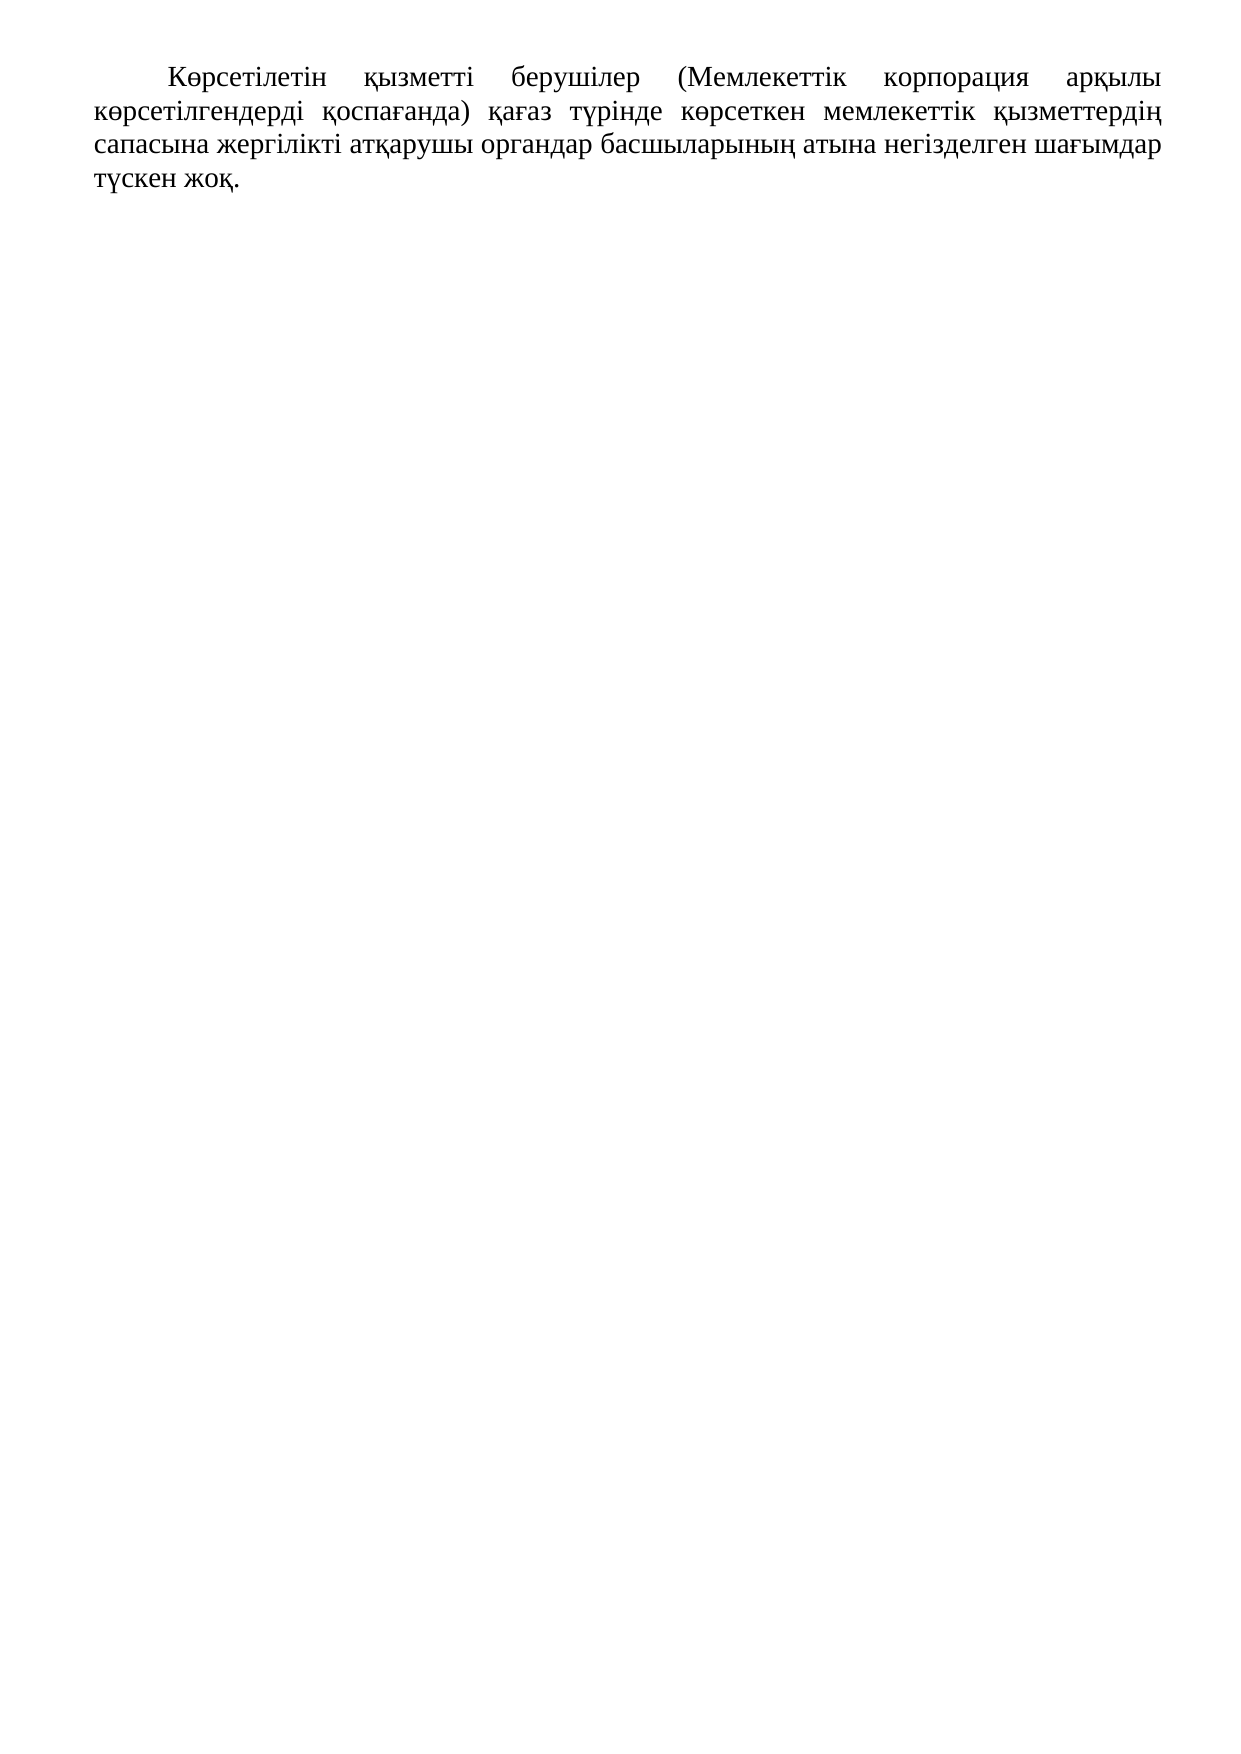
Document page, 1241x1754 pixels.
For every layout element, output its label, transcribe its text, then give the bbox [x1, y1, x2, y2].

text Көрсетілетін қызметті берушілер (Мемлекеттік корпорация арқылы көрсетілгендерді қоспағанда) қағаз түрінде көрсеткен мемлекеттік қызметтердің сапасына жергілікті атқарушы органдар басшыларының атына негізделген шағымдар түскен жоқ. [94, 59, 1162, 193]
